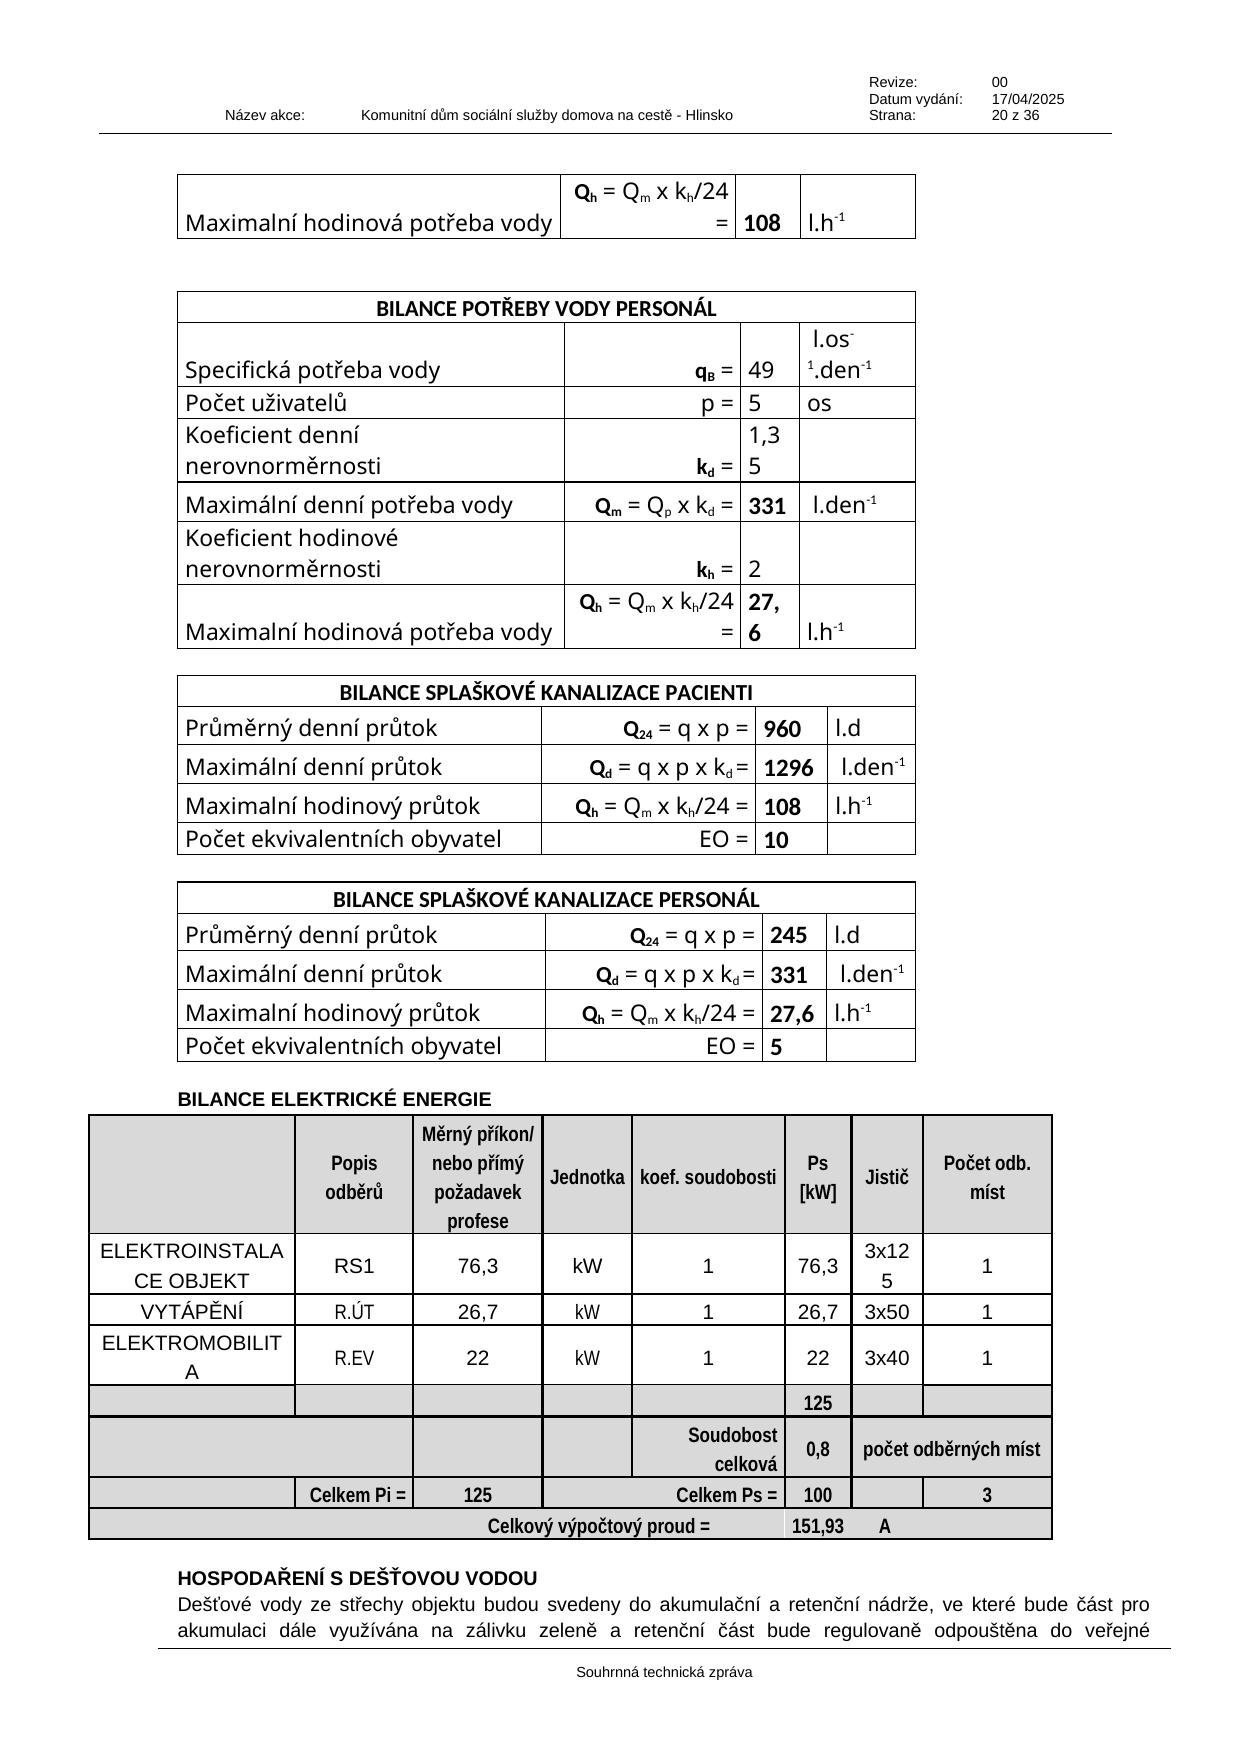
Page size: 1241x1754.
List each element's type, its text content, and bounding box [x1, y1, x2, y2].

table_cell l.d [827, 914, 915, 950]
table_cell 1296 [756, 745, 827, 782]
table_header BILANCE SPLAŠKOVÉ KANALIZACE PERSONÁL [178, 883, 915, 913]
table_cell VYTÁPĚNÍ [90, 1295, 294, 1324]
table_cell RS1 [296, 1234, 412, 1292]
table_cell 3x125 [853, 1234, 922, 1292]
table_cell 22 [414, 1326, 541, 1384]
table_cell 27,6 [741, 585, 799, 648]
table_cell [90, 1418, 295, 1476]
table_cell [414, 1385, 541, 1415]
table_cell 151,93 [785, 1509, 851, 1538]
table_cell [800, 522, 915, 584]
table_cell Q24 = q x p = [542, 707, 755, 743]
table_cell [90, 1386, 294, 1415]
table_cell kW [544, 1234, 631, 1292]
text BILANCE ELEKTRICKÉ ENERGIE [177, 1088, 1152, 1111]
table_cell 125 [786, 1385, 850, 1415]
table_cell 108 [756, 784, 827, 822]
table_cell počet odběrných míst [853, 1418, 1051, 1476]
table_cell 27,6 [763, 990, 826, 1028]
table_cell 10 [756, 823, 827, 854]
table_cell 22 [786, 1326, 850, 1384]
table_cell Celkem Pi = [296, 1478, 412, 1507]
table_header Jednotka [544, 1116, 631, 1233]
table_cell 960 [756, 707, 827, 743]
table_cell p = [565, 387, 740, 418]
table_cell 1 [633, 1326, 784, 1384]
table_cell l.os-1.den-1 [800, 323, 915, 386]
table_cell l.den-1 [827, 951, 915, 989]
table_cell 5 [741, 387, 799, 418]
table_header koef. soudobosti [633, 1116, 784, 1233]
table_cell l.h-1 [801, 175, 915, 238]
table_cell 3x50 [853, 1295, 922, 1324]
table_cell l.h-1 [827, 990, 915, 1028]
table_cell Qh = Qm x kh/24 = [565, 585, 740, 648]
table_header Jistič [853, 1116, 922, 1233]
table_cell Soudobost celková [633, 1418, 784, 1476]
table_cell l.h-1 [800, 585, 915, 648]
table_header BILANCE POTŘEBY VODY PERSONÁL [178, 292, 915, 322]
table_cell 1 [924, 1234, 1051, 1292]
table_cell os [800, 387, 915, 418]
table_cell Qh = Qm x kh/24 = [546, 990, 762, 1028]
text HOSPODAŘENÍ S DEŠŤOVOU VODOU [177, 1566, 1152, 1589]
table_cell EO = [542, 823, 755, 854]
table_cell 2 [741, 522, 799, 584]
table_cell Maximalní hodinová potřeba vody [178, 175, 560, 238]
table_cell Průměrný denní průtok [178, 914, 545, 950]
table_header Počet odb. míst [924, 1116, 1051, 1233]
table_cell [923, 1509, 1051, 1538]
table_cell l.den-1 [828, 745, 915, 782]
table_cell [296, 1385, 412, 1415]
table_cell 108 [736, 175, 800, 238]
table_cell 3x40 [853, 1326, 922, 1384]
table_cell R.EV [296, 1326, 412, 1384]
table_cell Celkem Ps = [544, 1478, 784, 1507]
table_cell [633, 1385, 784, 1415]
table_cell 76,3 [786, 1234, 850, 1292]
table_cell [800, 419, 915, 481]
table_cell kW [544, 1326, 631, 1384]
table_cell l.d [828, 707, 915, 743]
table_header [90, 1116, 294, 1233]
table_cell Maximalní hodinový průtok [178, 990, 545, 1028]
table_cell ELEKTROINSTALACE OBJEKT [90, 1234, 294, 1292]
table_cell Počet ekvivalentních obyvatel [178, 1029, 545, 1061]
table_cell l.den-1 [800, 483, 915, 521]
table_header Měrný příkon/ nebo přímý požadavek profese [414, 1116, 541, 1233]
table_header Popis odběrů [296, 1116, 412, 1233]
table_cell 1 [633, 1295, 784, 1324]
table_cell Qh = Qm x kh/24 = [561, 175, 735, 238]
table_cell Qd = q x p x kd = [546, 951, 762, 989]
table_cell Celkový výpočtový proud = [413, 1509, 784, 1538]
table_cell [853, 1478, 922, 1507]
table_header Ps [kW] [786, 1116, 850, 1233]
table_cell [90, 1509, 295, 1538]
table_cell Průměrný denní průtok [178, 707, 541, 743]
table_cell A [851, 1509, 923, 1538]
table_cell 5 [763, 1029, 826, 1061]
table_cell Maximální denní průtok [178, 951, 545, 989]
table_cell ELEKTROMOBILITA [90, 1326, 294, 1384]
table_cell [853, 1385, 922, 1415]
table_cell [295, 1509, 413, 1538]
table_cell [924, 1386, 1051, 1415]
table_cell l.h-1 [828, 784, 915, 822]
table_cell 125 [414, 1478, 541, 1507]
table_cell 100 [786, 1478, 850, 1507]
table_cell qB = [565, 323, 740, 386]
table_cell 3 [924, 1478, 1051, 1507]
table_cell Qm = Qp x kd = [565, 483, 740, 521]
table_cell Maximální denní potřeba vody [178, 483, 564, 521]
table_cell Maximální denní průtok [178, 745, 541, 782]
table_cell Q24 = q x p = [546, 914, 762, 950]
table_cell 49 [741, 323, 799, 386]
table_cell R.ÚT [296, 1295, 412, 1324]
table_cell 76,3 [414, 1234, 541, 1292]
table_cell Maximalní hodinová potřeba vody [178, 585, 564, 648]
table_cell Qd = q x p x kd = [542, 745, 755, 782]
table_cell Specifická potřeba vody [178, 323, 564, 386]
table_cell EO = [546, 1029, 762, 1061]
table_cell 1 [924, 1295, 1051, 1324]
table_cell 0,8 [786, 1418, 850, 1476]
table_cell Qh = Qm x kh/24 = [542, 784, 755, 822]
table_cell [827, 1029, 915, 1061]
table_cell [414, 1418, 541, 1476]
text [177, 1592, 1152, 1641]
table_cell 245 [763, 914, 826, 950]
table_header BILANCE SPLAŠKOVÉ KANALIZACE PACIENTI [178, 676, 915, 706]
table_cell Počet uživatelů [178, 387, 564, 418]
table_cell kW [544, 1295, 631, 1324]
table_cell [544, 1385, 631, 1415]
table_cell kd = [565, 419, 740, 481]
table_cell Počet ekvivalentních obyvatel [178, 823, 541, 854]
table_cell Koeficient hodinové nerovnorměrnosti [178, 522, 564, 584]
table_cell kh = [565, 522, 740, 584]
table_cell 331 [763, 951, 826, 989]
table_cell 1,35 [741, 419, 799, 481]
table_cell Koeficient denní nerovnorměrnosti [178, 419, 564, 481]
table_cell [90, 1478, 294, 1507]
table_cell 1 [633, 1234, 784, 1292]
table_cell 1 [924, 1326, 1051, 1384]
table_cell Maximalní hodinový průtok [178, 784, 541, 822]
table_cell 331 [741, 483, 799, 521]
table_cell 26,7 [786, 1295, 850, 1324]
table_cell [544, 1418, 631, 1476]
table_cell 26,7 [414, 1295, 541, 1324]
table_cell [828, 823, 915, 854]
table_cell [295, 1418, 412, 1476]
